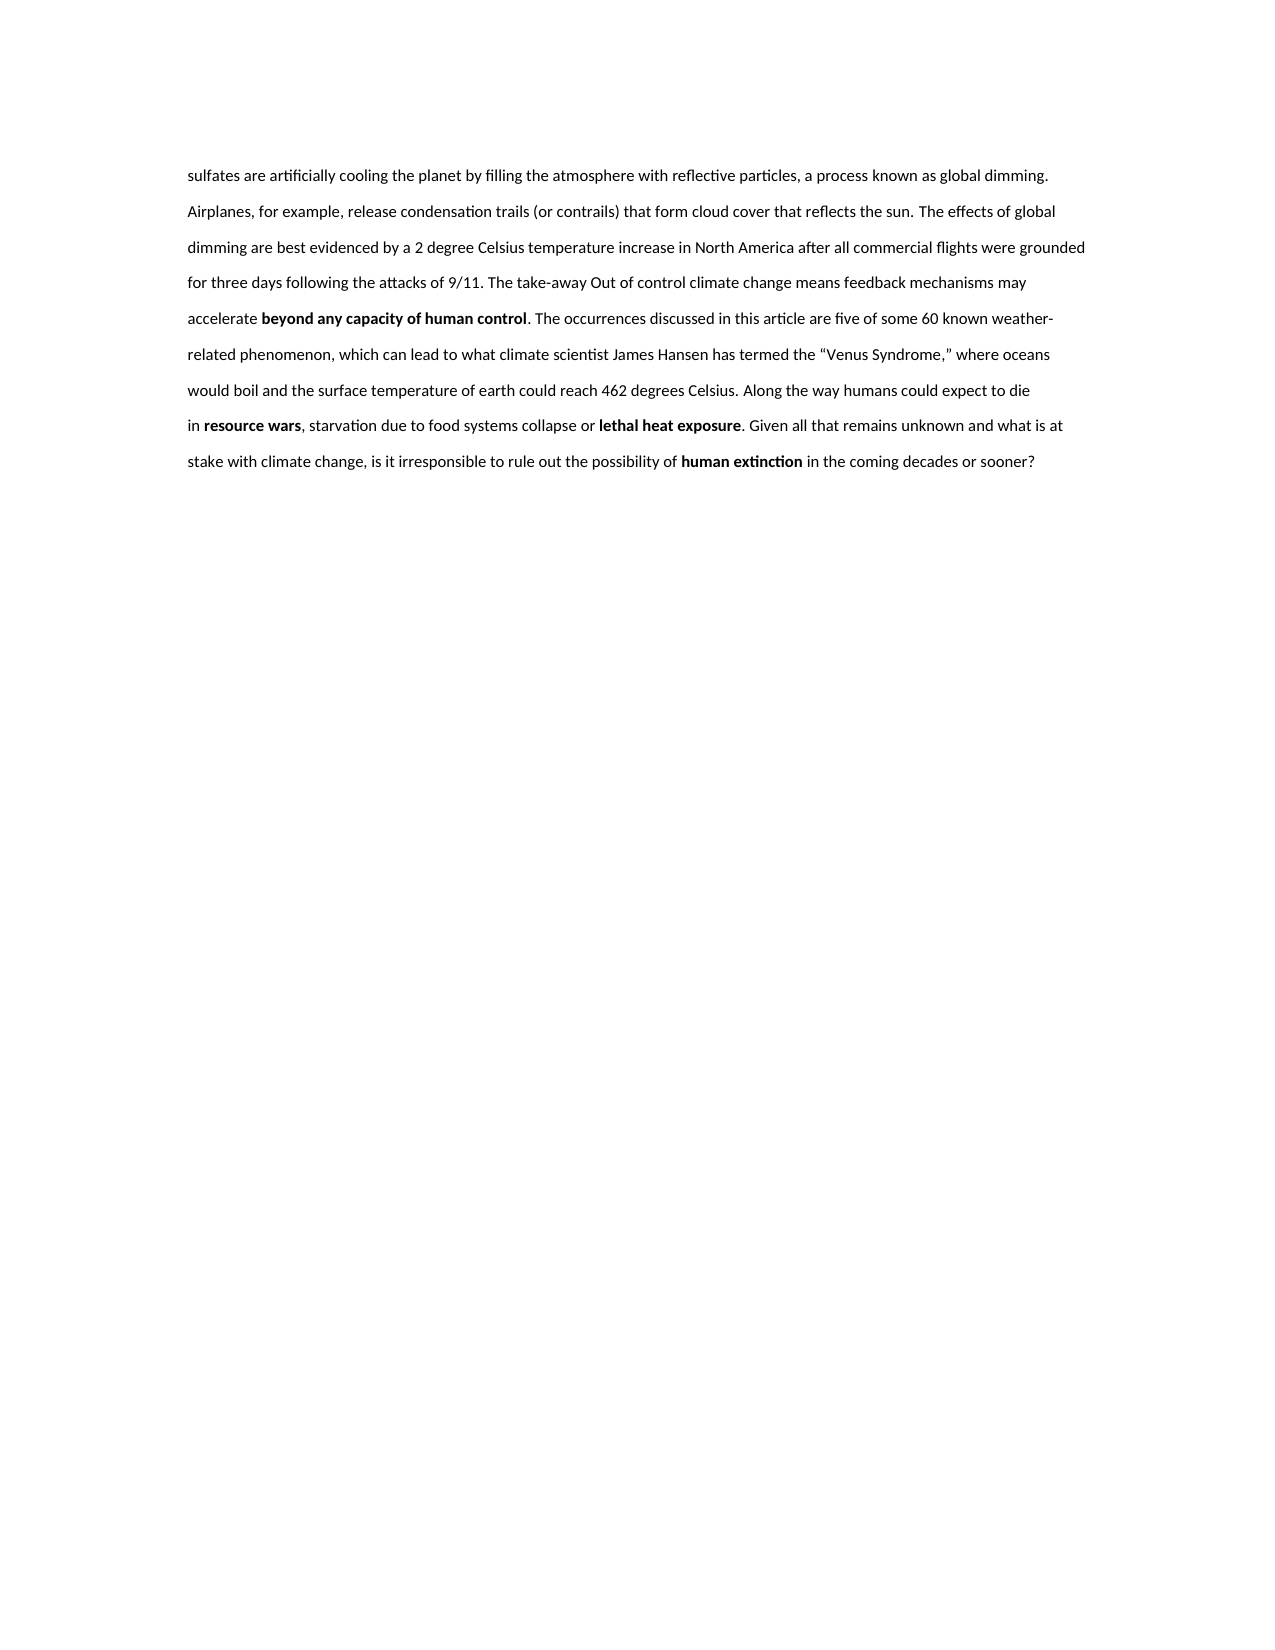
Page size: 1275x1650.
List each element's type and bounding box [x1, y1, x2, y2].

text [187, 150, 1087, 472]
